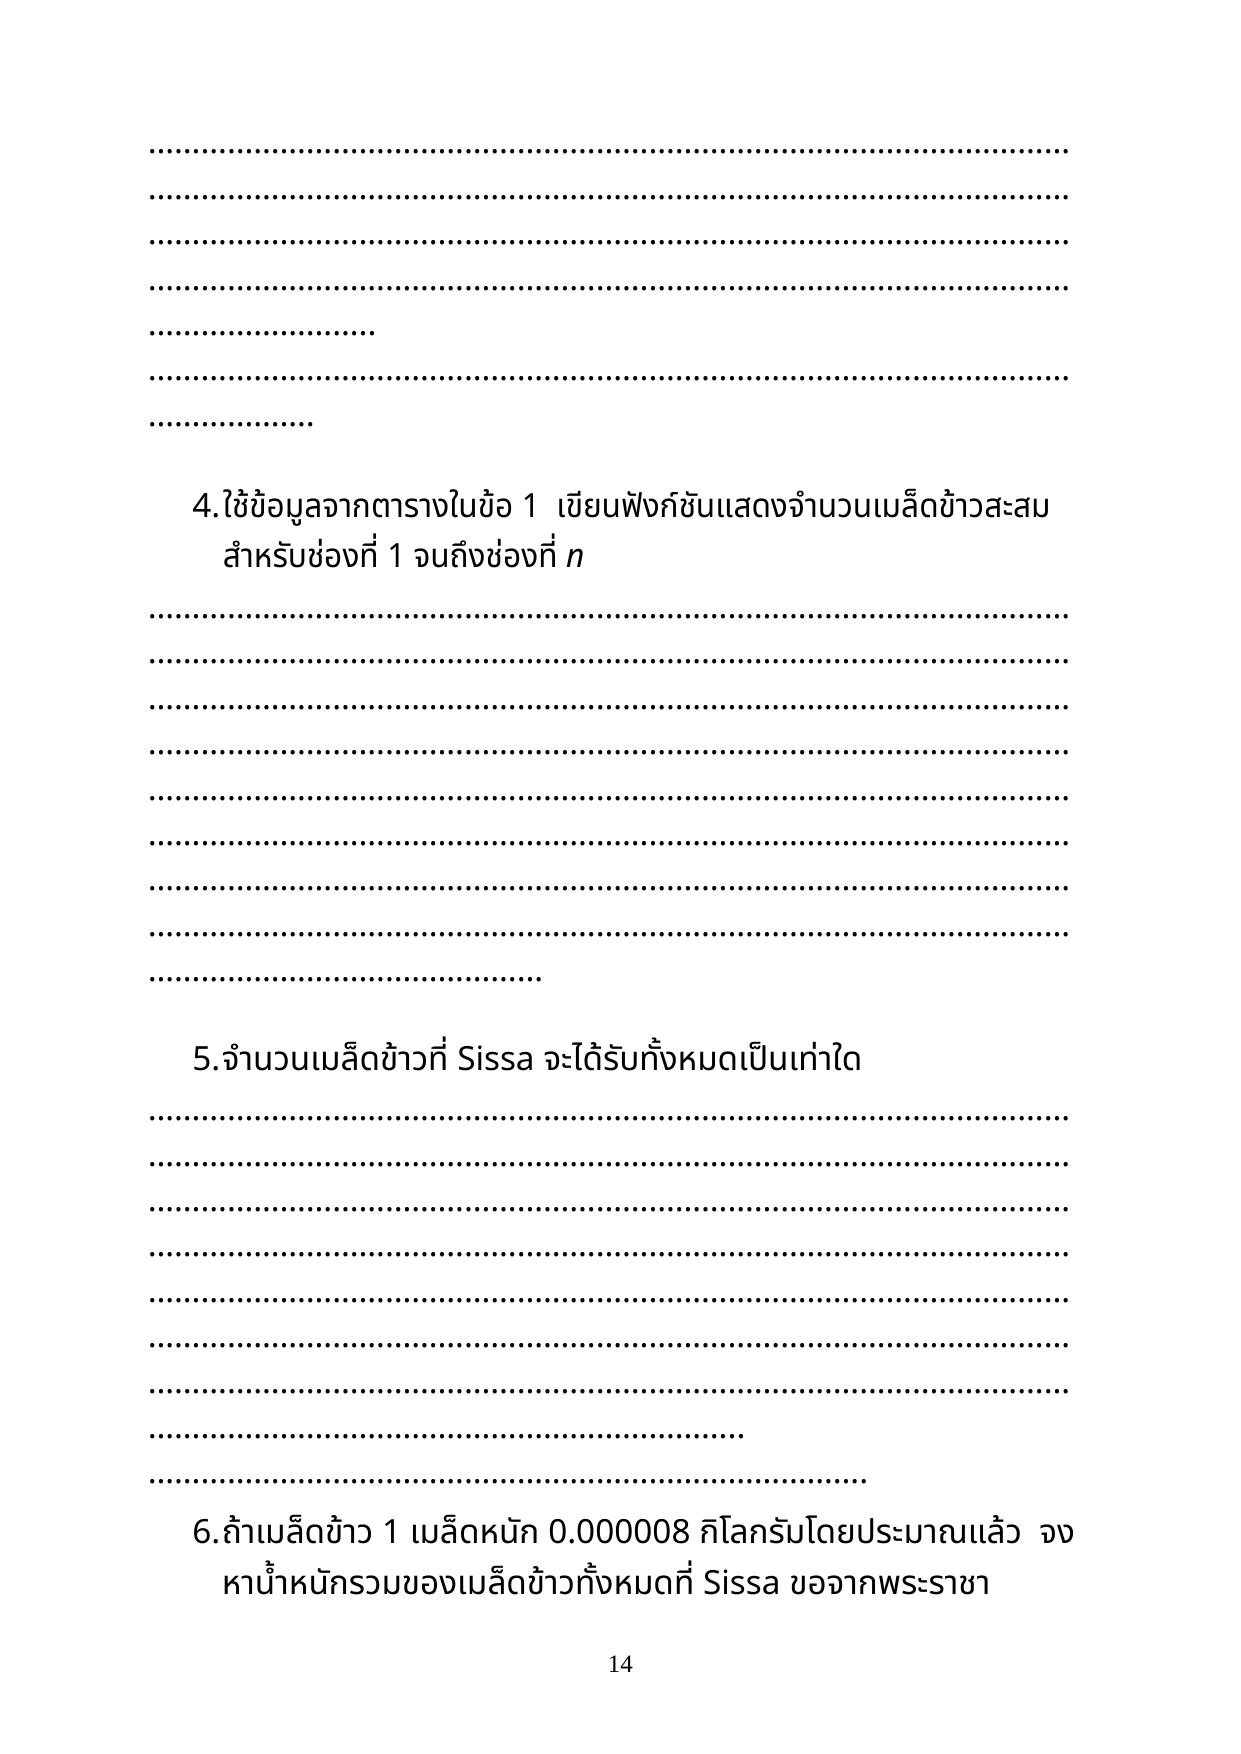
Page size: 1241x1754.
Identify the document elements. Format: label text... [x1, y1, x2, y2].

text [148, 118, 1092, 436]
text ………………………………………………………………………………………………………………………………………………………………………………………………………………………………………………………………………………………………………………………………………………………………………………………………………………………………………………………………………………………………………………………………………………………………………………………………………………………………………………………………………………………………………………………………………………………………………………………………………………… [148, 583, 1092, 991]
list ถ้าเมล็ดข้าว 1 เมล็ดหนัก 0.000008 กิโลกรัมโดยประมาณแล้ว จงหาน้ำหนักรวมของเมล็ดข้าวทั้งหมดที่ Sissa ขอจากพระราชา [192, 1508, 1092, 1609]
text ………………………………………………………………………………………………………………………………………………………………………………………………………………………………………………………………………………………………………………………………………………………………………………………………………………………………………………………………………………………………………………………………………………………………………………………………………………………………………………………………………………………………………………………………………..………………………………………………………………………. [148, 1085, 1092, 1494]
list จำนวนเมล็ดข้าวที่ Sissa จะได้รับทั้งหมดเป็นเท่าใด [192, 1034, 1092, 1085]
list ใช้ข้อมูลจากตารางในข้อ 1 เขียนฟังก์ชันแสดงจำนวนเมล็ดข้าวสะสมสำหรับช่องที่ 1 จนถึงช่องที่ n [192, 481, 1092, 583]
